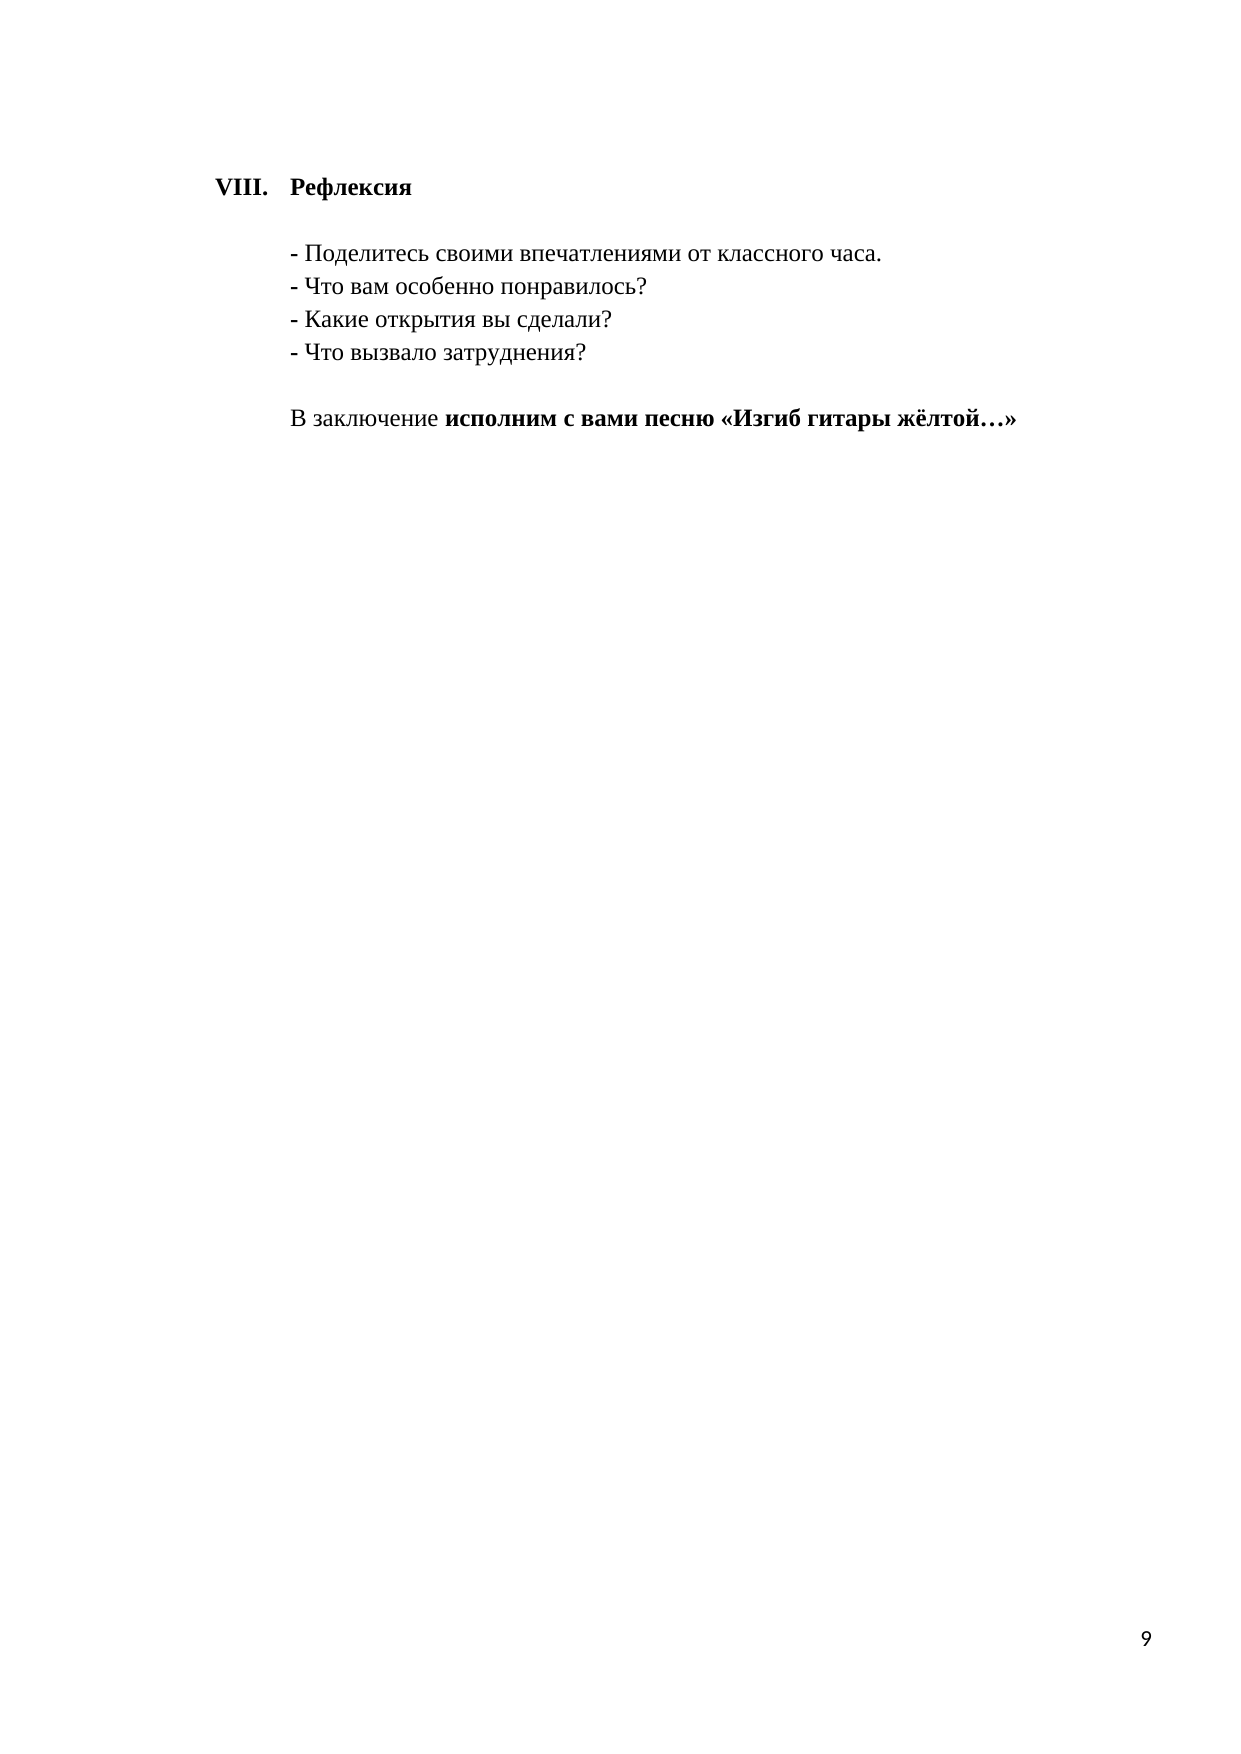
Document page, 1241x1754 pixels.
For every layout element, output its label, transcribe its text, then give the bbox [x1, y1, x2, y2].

list - Что вам особенно понравилось? [290, 271, 1152, 300]
list - Поделитесь своими впечатлениями от классного часа. [290, 238, 1152, 267]
list - Что вызвало затруднения? [290, 337, 1152, 366]
list - Какие открытия вы сделали? [290, 304, 1152, 333]
list В заключение исполним с вами песню «Изгиб гитары жёлтой…» [290, 403, 1152, 432]
list Рефлексия [215, 172, 1152, 201]
